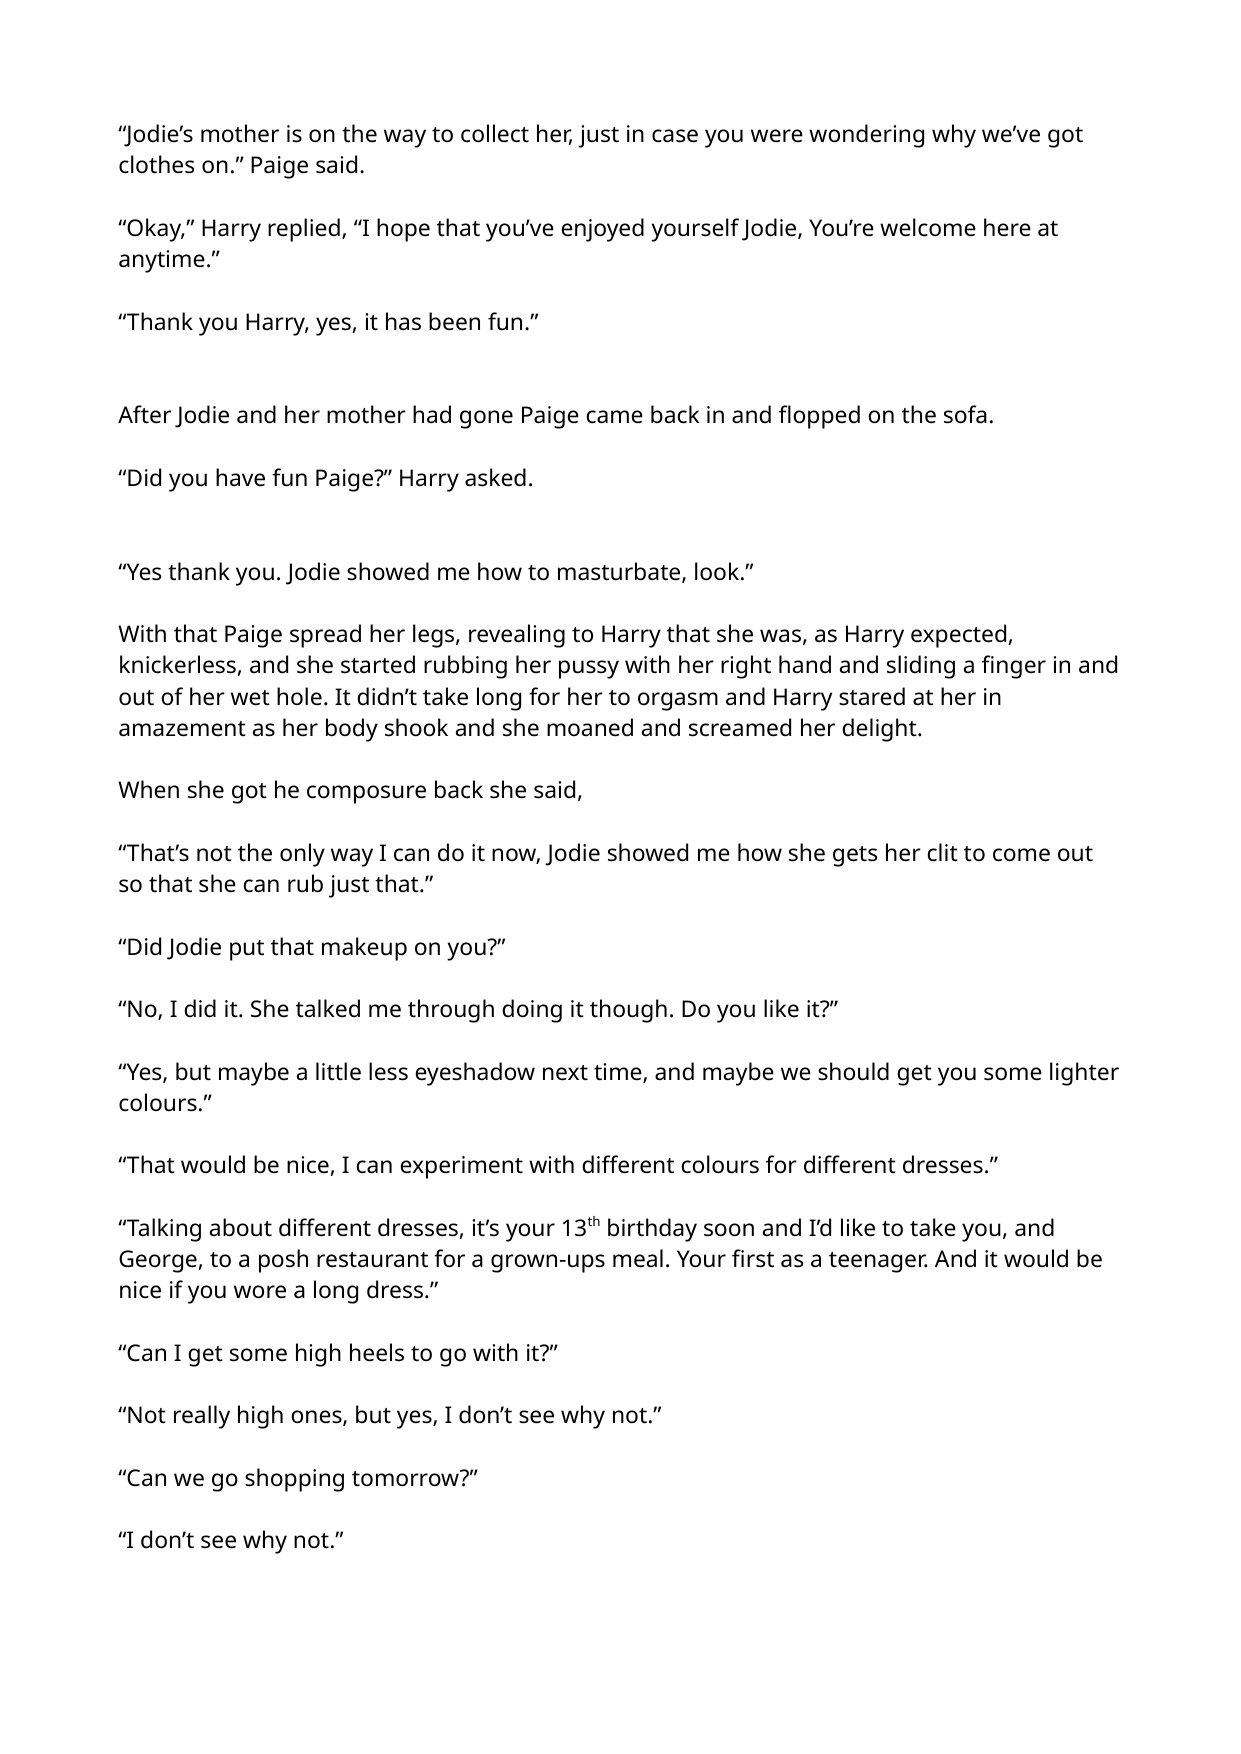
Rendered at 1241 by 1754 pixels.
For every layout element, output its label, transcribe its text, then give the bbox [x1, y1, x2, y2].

text “Not really high ones, but yes, I don’t see why not.” [118, 1399, 1122, 1431]
text “Did Jodie put that makeup on you?” [118, 931, 1122, 962]
text “Talking about different dresses, it’s your 13th birthday soon and I’d like to take you, and George, to a posh restaurant for a grown-ups meal. Your first as a teenager. And it would be nice if you wore a long dress.” [118, 1212, 1122, 1306]
text “That would be nice, I can experiment with different colours for different dresses.” [118, 1149, 1122, 1181]
text “Yes thank you. Jodie showed me how to masturbate, look.” [118, 556, 1122, 587]
text After Jodie and her mother had gone Paige came back in and flopped on the sofa. [118, 399, 1122, 431]
text “Can I get some high heels to go with it?” [118, 1337, 1122, 1368]
text “I don’t see why not.” [118, 1524, 1122, 1556]
text “No, I did it. She talked me through doing it though. Do you like it?” [118, 993, 1122, 1024]
text “Thank you Harry, yes, it has been fun.” [118, 306, 1122, 337]
text “Can we go shopping tomorrow?” [118, 1462, 1122, 1493]
text “That’s not the only way I can do it now, Jodie showed me how she gets her clit to come out so that she can rub just that.” [118, 837, 1122, 899]
text With that Paige spread her legs, revealing to Harry that she was, as Harry expected, knickerless, and she started rubbing her pussy with her right hand and sliding a finger in and out of her wet hole. It didn’t take long for her to orgasm and Harry stared at her in amazement as her body shook and she moaned and screamed her delight. [118, 618, 1122, 743]
text “Jodie’s mother is on the way to collect her, just in case you were wondering why we’ve got clothes on.” Paige said. [118, 118, 1122, 181]
text “Yes, but maybe a little less eyeshadow next time, and maybe we should get you some lighter colours.” [118, 1056, 1122, 1118]
text “Okay,” Harry replied, “I hope that you’ve enjoyed yourself Jodie, You’re welcome here at anytime.” [118, 212, 1122, 274]
text “Did you have fun Paige?” Harry asked. [118, 462, 1122, 493]
text When she got he composure back she said, [118, 774, 1122, 806]
